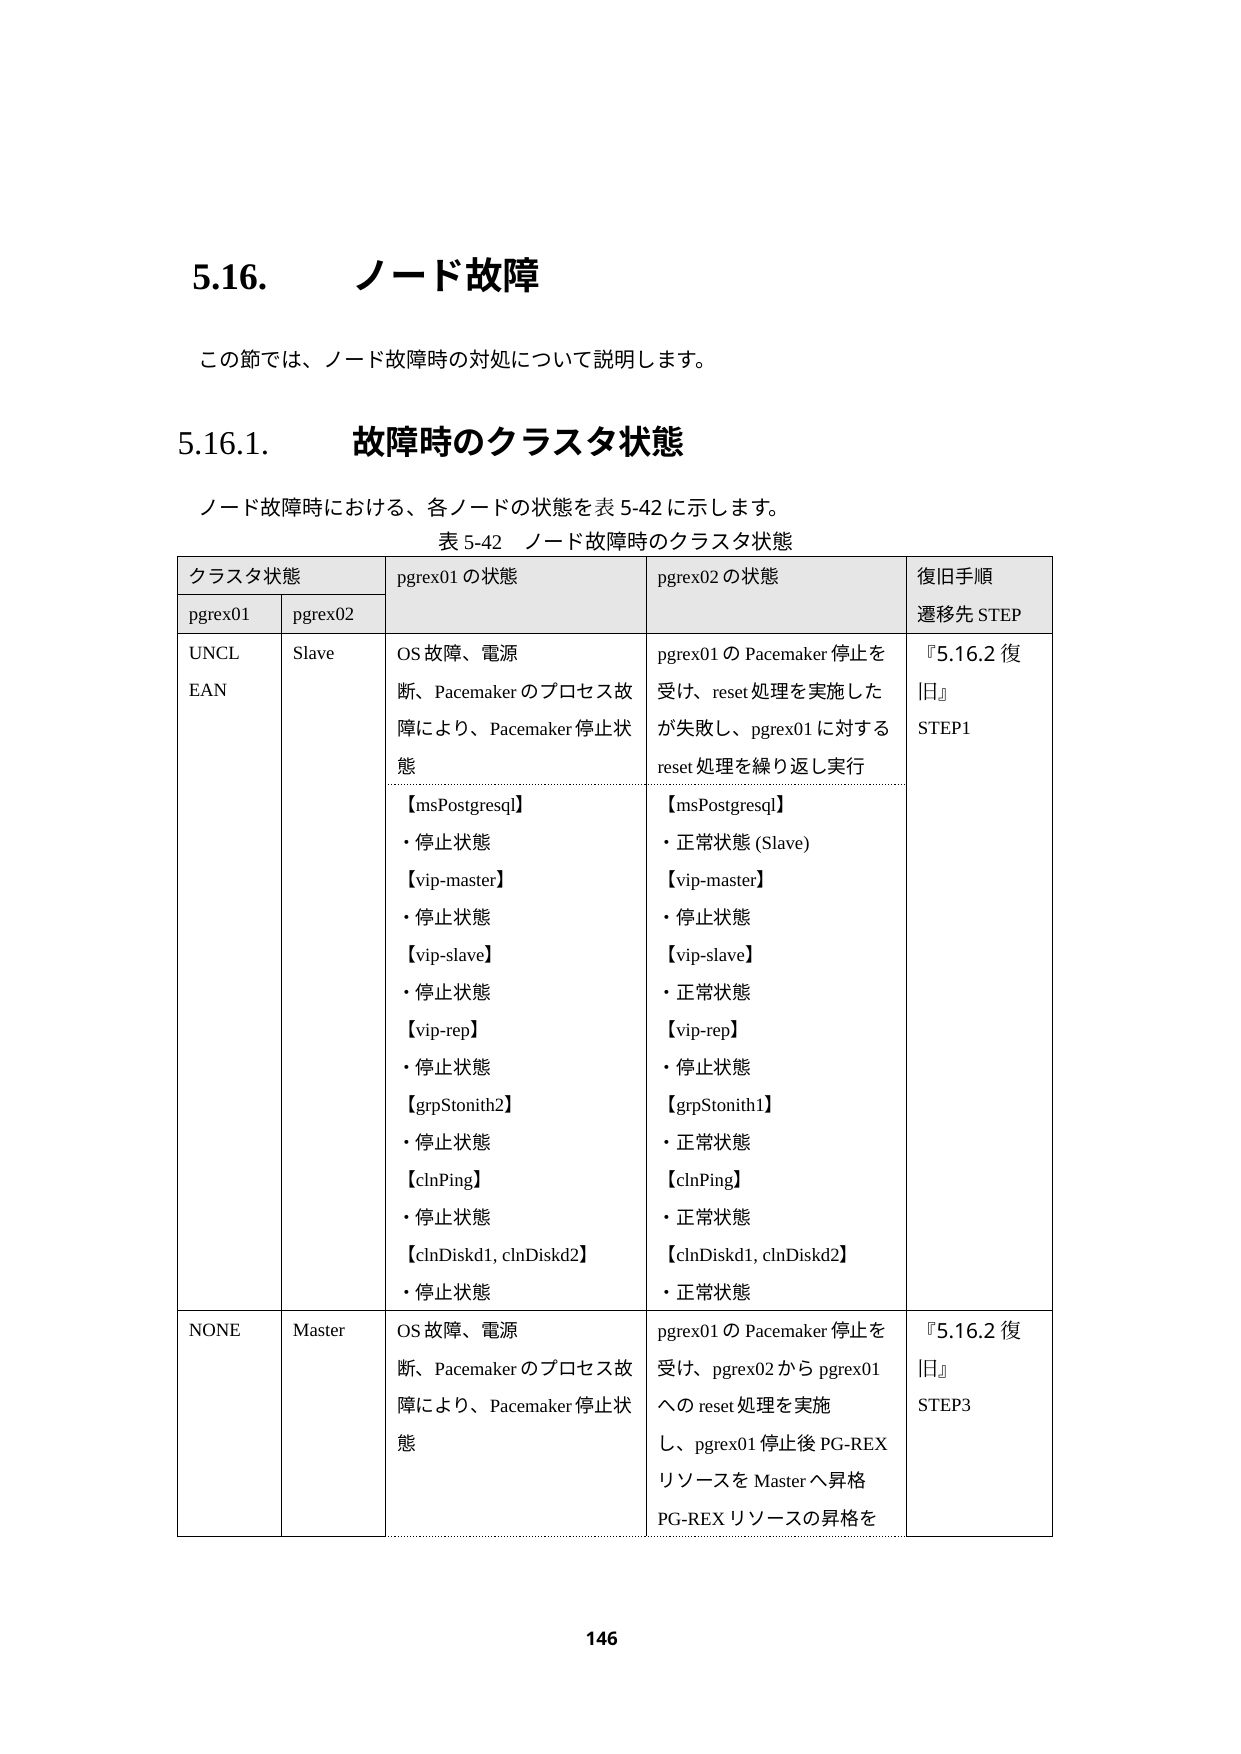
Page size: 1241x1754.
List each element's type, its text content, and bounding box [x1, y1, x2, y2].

table_cell pgrex01のPacemaker停止を受け、reset処理を実施したが失敗し、pgrex01に対するreset処理を繰り返し実行 [647, 634, 906, 784]
table_header クラスタ状態 [178, 557, 385, 594]
subtitle ノード故障 [192, 236, 1063, 311]
table_cell 【msPostgresql】 ・停止状態 【vip-master】 ・停止状態 【vip-slave】 ・停止状態 【vip-rep】 ・停止状態 【grpStonith2】 ・停止状態 【clnPing】 ・停止状態 【clnDiskd1, clnDiskd2】 ・停止状態 [386, 784, 646, 1310]
table_cell 【msPostgresql】 ・正常状態 (Slave) 【vip-master】 ・停止状態 【vip-slave】 ・正常状態 【vip-rep】 ・停止状態 【grpStonith1】 ・正常状態 【clnPing】 ・正常状態 【clnDiskd1, clnDiskd2】 ・正常状態 [647, 784, 906, 1310]
table_cell pgrex01 [178, 595, 281, 633]
table_cell OS故障、電源断、Pacemakerのプロセス故障により、Pacemaker停止状態 [386, 634, 646, 784]
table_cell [386, 1311, 646, 1536]
table_cell 『5.16.2 復旧』 STEP1 [907, 634, 1052, 1310]
table_cell UNCL EAN [178, 634, 281, 1310]
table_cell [647, 1311, 906, 1536]
table_cell NONE [178, 1311, 281, 1536]
text 表 5-19 ノード故障時のクラスタ状態 [177, 526, 1054, 556]
text この節では、ノード故障時の対処について説明します。 [177, 340, 1054, 378]
table_cell 『5.16.2 復旧』 STEP3 [907, 1311, 1052, 1536]
table_cell Slave [282, 634, 385, 1310]
table_header pgrex01の状態 [386, 557, 646, 633]
table_header pgrex02の状態 [647, 557, 906, 633]
subtitle 故障時のクラスタ状態 [177, 403, 1063, 478]
text ノード故障時における、各ノードの状態を表 5-19に示します。 [177, 488, 1054, 526]
table_header 復旧手順 遷移先STEP [907, 557, 1052, 633]
table_cell pgrex02 [282, 595, 385, 633]
table_cell Master [282, 1311, 385, 1536]
